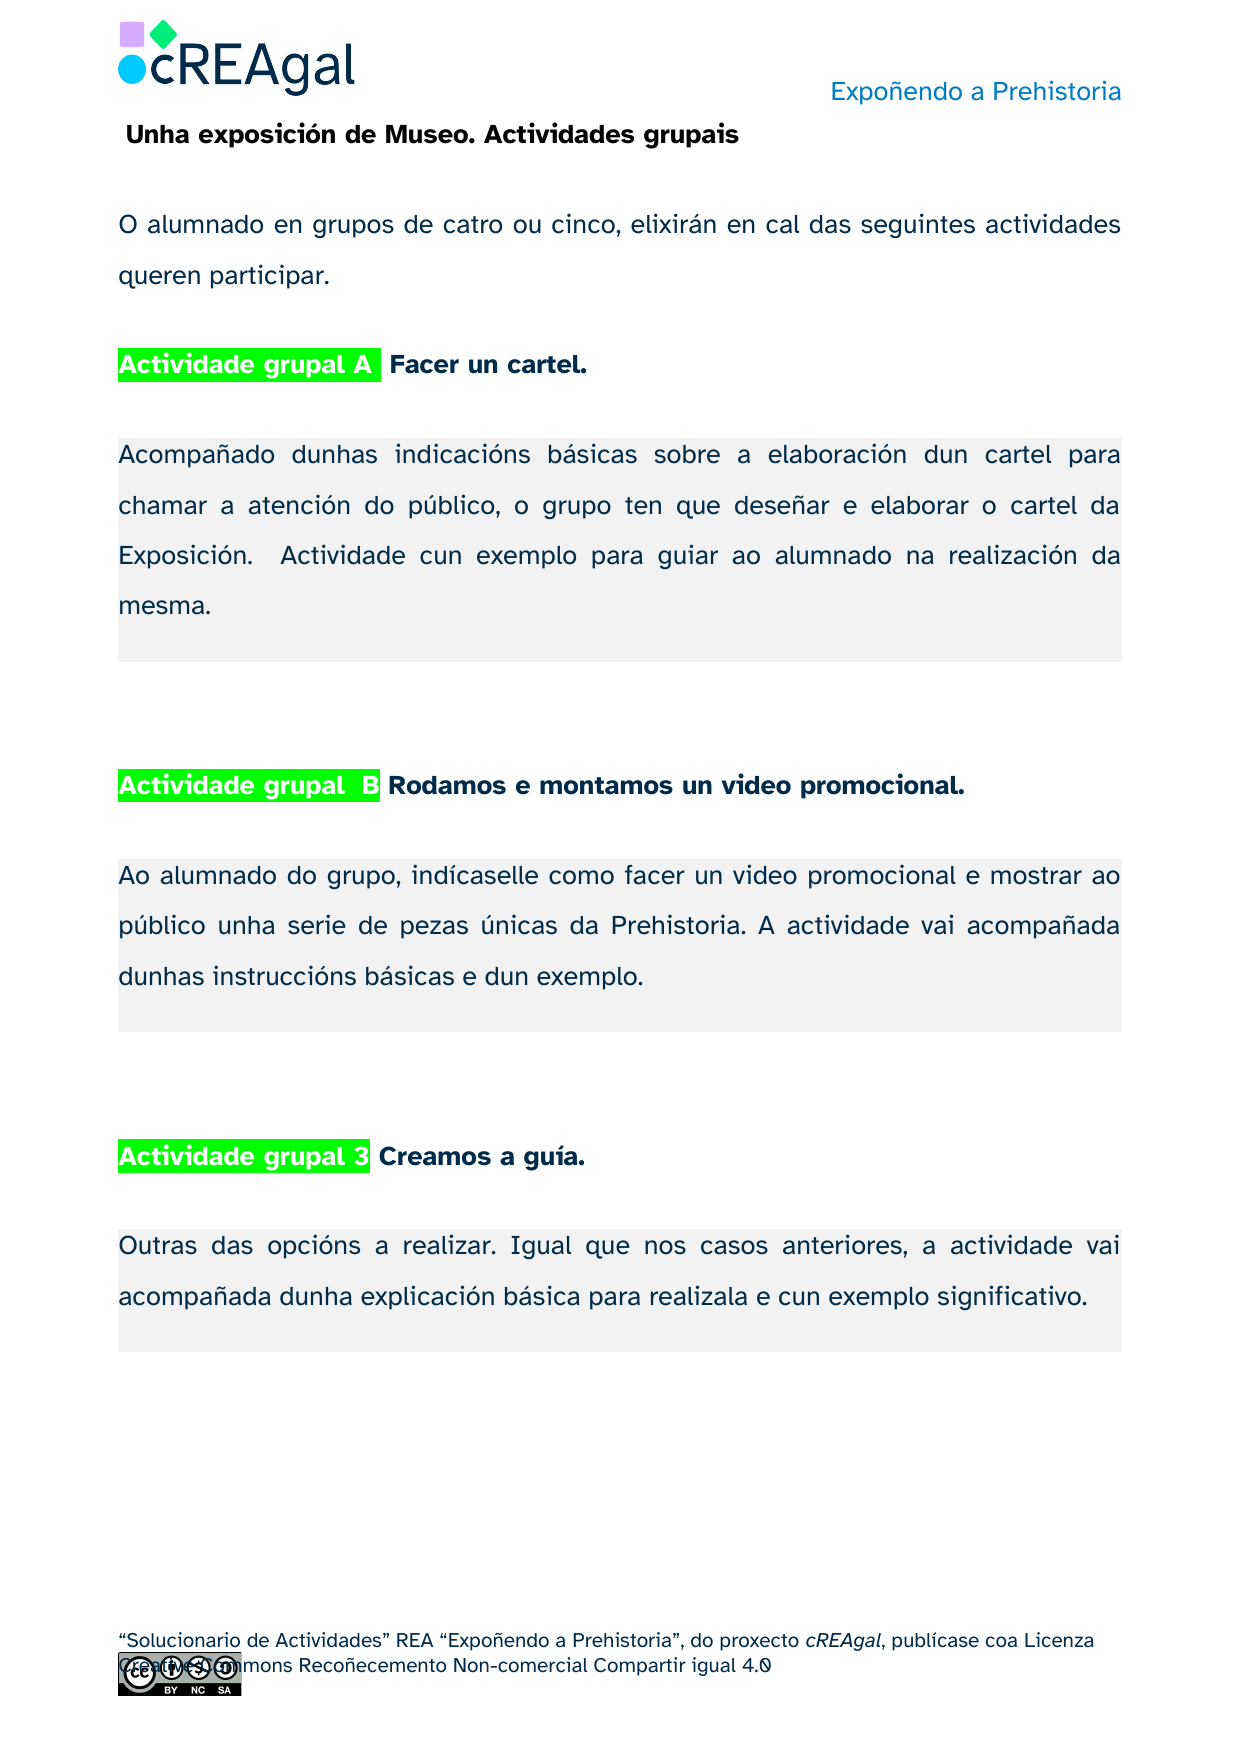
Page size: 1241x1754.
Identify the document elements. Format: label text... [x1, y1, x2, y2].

text Unha exposición de Museo. Actividades grupais [118, 118, 1122, 191]
picture [118, 20, 355, 96]
text Actividade grupal A Facer un cartel. [118, 348, 1122, 421]
text Outras das opcións a realizar. Igual que nos casos anteriores, a actividade vai acompañada dunha explicación básica para realizala e cun exemplo significativo. [118, 1229, 1122, 1352]
text Actividade grupal 3 Creamos a guía. [118, 1139, 1122, 1212]
text O alumnado en grupos de catro ou cinco, elixirán en cal das seguintes actividades queren participar. [118, 208, 1122, 331]
text Actividade grupal B Rodamos e montamos un video promocional. [118, 769, 1122, 842]
text Ao alumnado do grupo, indícaselle como facer un video promocional e mostrar ao público unha serie de pezas únicas da Prehistoria. A actividade vai acompañada dunhas instruccións básicas e dun exemplo. [118, 859, 1122, 1032]
picture [118, 1652, 242, 1696]
text Acompañado dunhas indicacións básicas sobre a elaboración dun cartel para chamar a atención do público, o grupo ten que deseñar e elaborar o cartel da Exposición. Actividade cun exemplo para guiar ao alumnado na realización da mesma. [118, 438, 1122, 662]
